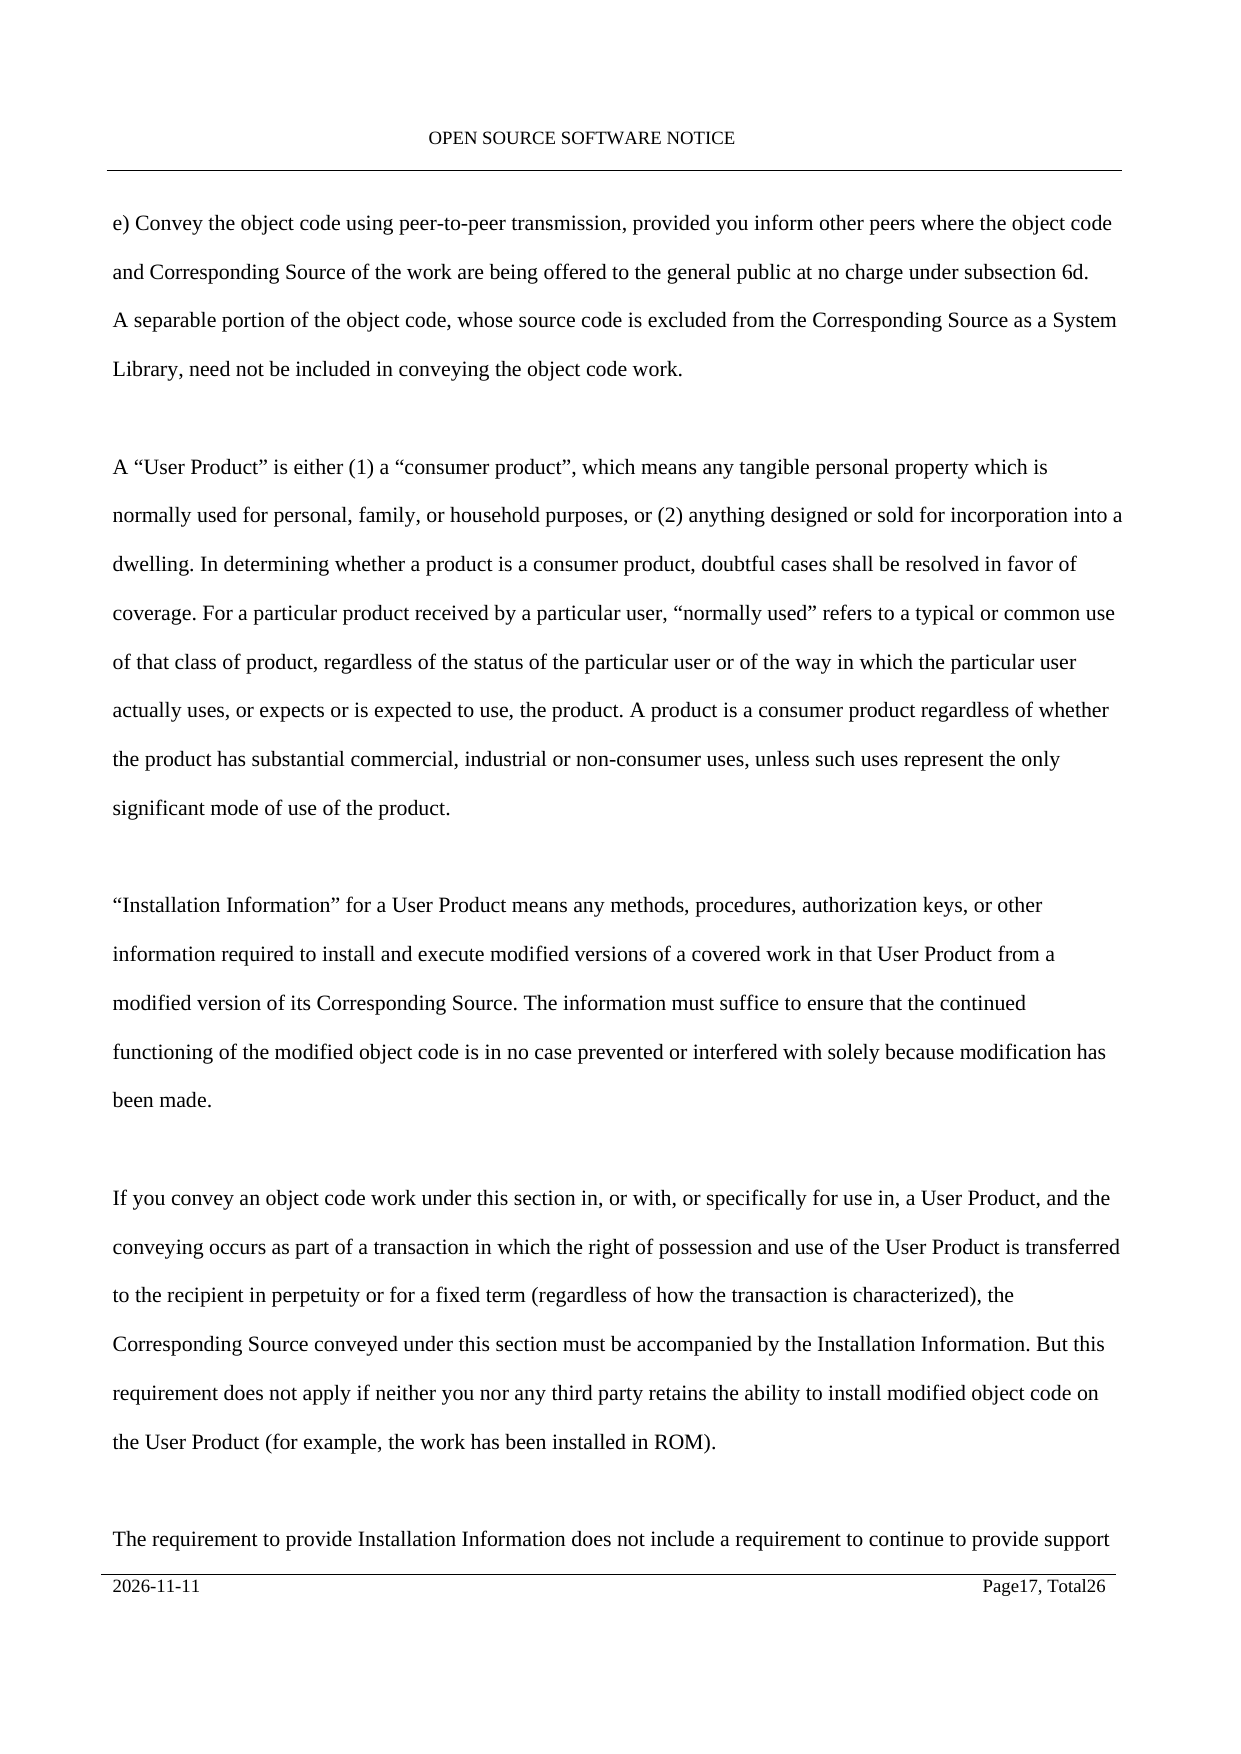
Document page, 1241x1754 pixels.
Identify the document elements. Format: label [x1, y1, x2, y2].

text [112, 206, 1128, 1555]
